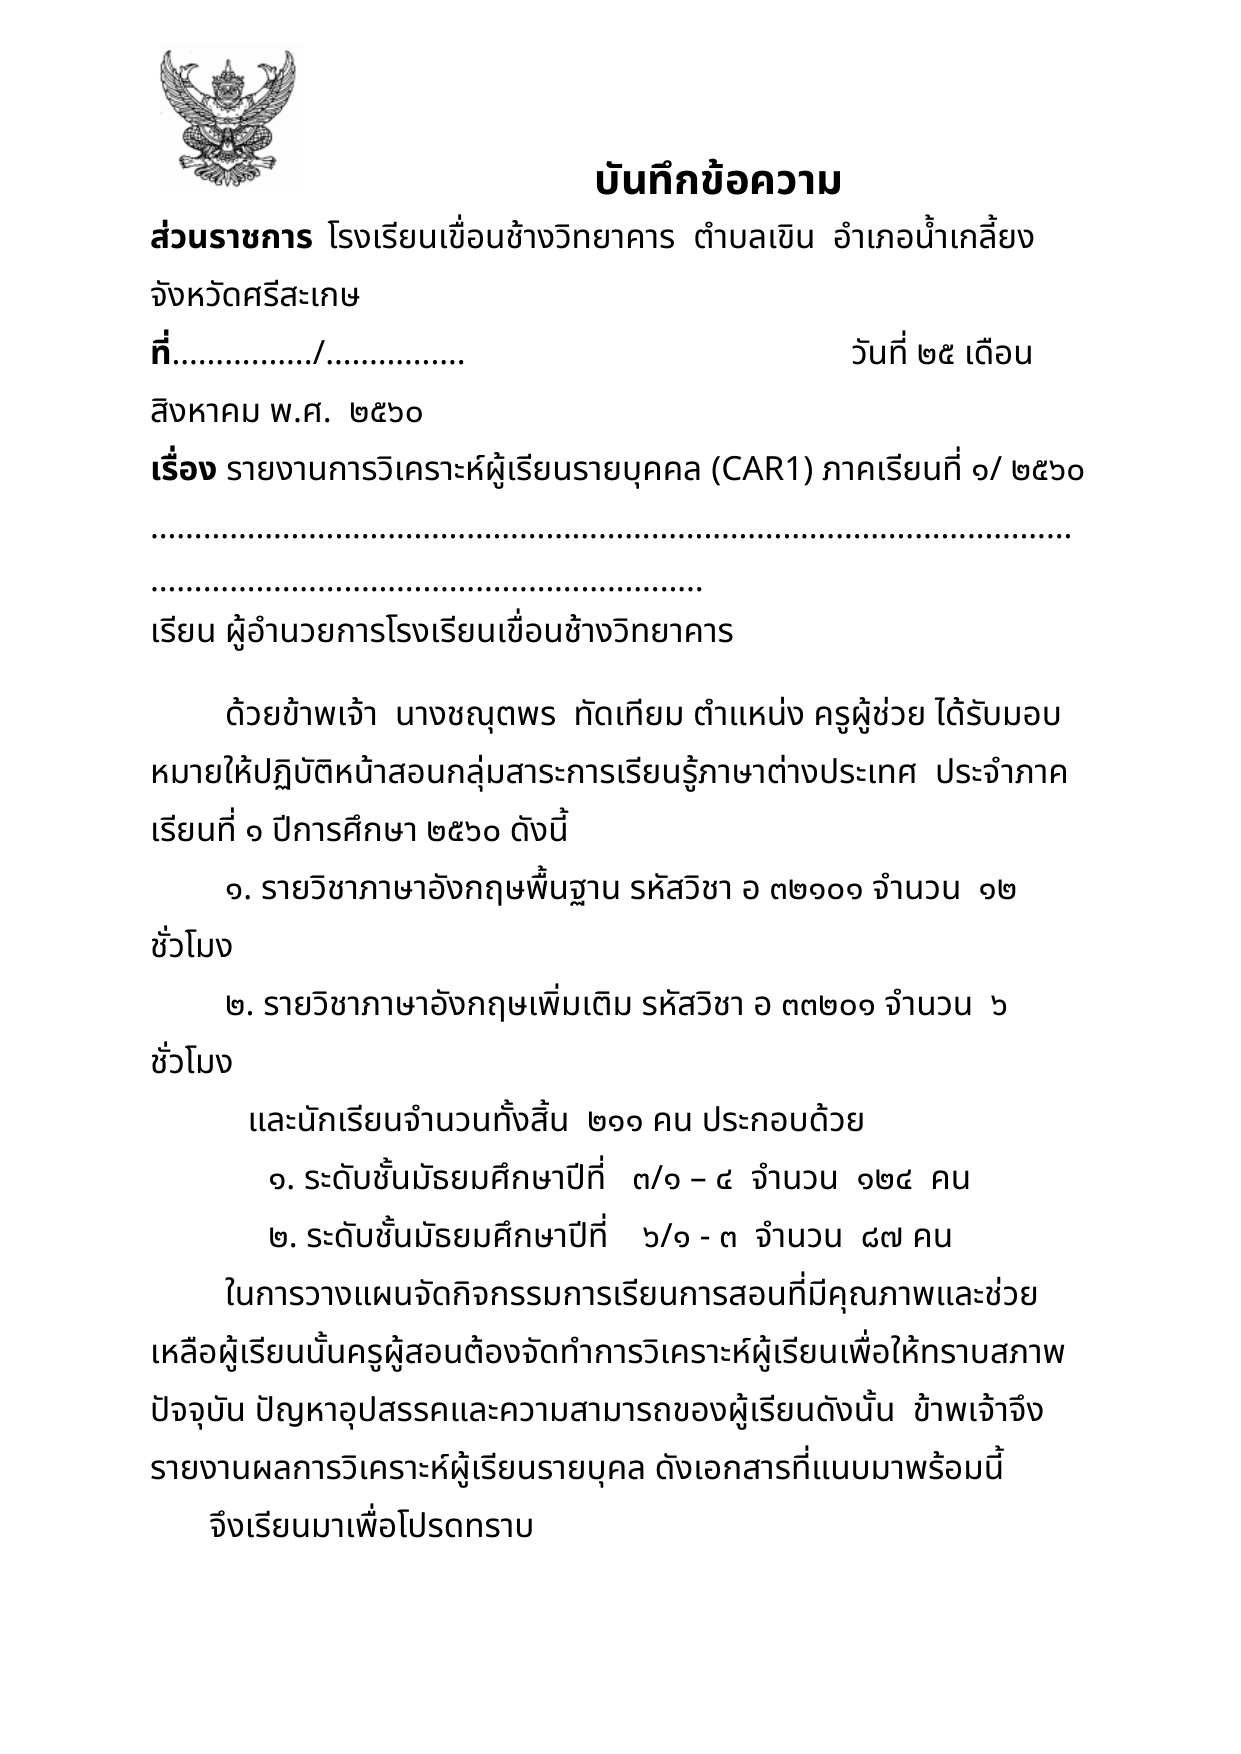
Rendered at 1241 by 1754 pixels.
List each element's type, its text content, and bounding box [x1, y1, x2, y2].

text ส่วนราชการ โรงเรียนเขื่อนช้างวิทยาคาร ตำบลเขิน อำเภอน้ำเกลี้ยง จังหวัดศรีสะเกษ [150, 213, 1090, 321]
text ที่………..…../……………. วันที่ ๒๕ เดือน สิงหาคม พ.ศ. ๒๕๖๐ [150, 329, 1090, 437]
text เรียน ผู้อำนวยการโรงเรียนเขื่อนช้างวิทยาคาร [150, 607, 1090, 658]
text ในการวางแผนจัดกิจกรรมการเรียนการสอนที่มีคุณภาพและช่วยเหลือผู้เรียนนั้นครูผู้สอนต้องจัดทำการวิเคราะห์ผู้เรียนเพื่อให้ทราบสภาพปัจจุบัน ปัญหาอุปสรรคและความสามารถของผู้เรียนดังนั้น ข้าพเจ้าจึงรายงานผลการวิเคราะห์ผู้เรียนรายบุคล ดังเอกสารที่แนบมาพร้อมนี้ [150, 1270, 1090, 1495]
text เรื่อง รายงานการวิเคราะห์ผู้เรียนรายบุคคล (CAR1) ภาคเรียนที่ ๑/ ๒๕๖๐ [150, 445, 1090, 496]
text ๒. ระดับชั้นมัธยมศึกษาปีที่ ๖/๑ - ๓ จำนวน ๘๗ คน [150, 1212, 1090, 1263]
text ด้วยข้าพเจ้า นางชณุตพร ทัดเทียม ตำแหน่ง ครูผู้ช่วย ได้รับมอบหมายให้ปฏิบัติหน้าสอนกลุ่มสาระการเรียนรู้ภาษาต่างประเทศ ประจำภาคเรียนที่ ๑ ปีการศึกษา ๒๕๖๐ ดังนี้ [150, 690, 1090, 857]
text จึงเรียนมาเพื่อโปรดทราบ [150, 1502, 1090, 1553]
text ๑. ระดับชั้นมัธยมศึกษาปีที่ ๓/๑ – ๔ จำนวน ๑๒๔ คน [209, 1154, 1090, 1205]
text บันทึกข้อความ [525, 150, 1090, 213]
text ๑. รายวิชาภาษาอังกฤษพื้นฐาน รหัสวิชา อ ๓๒๑๐๑ จำนวน ๑๒ ชั่วโมง [150, 864, 1090, 973]
text ๒. รายวิชาภาษาอังกฤษเพิ่มเติม รหัสวิชา อ ๓๓๒๐๑ จำนวน ๖ ชั่วโมง [150, 980, 1090, 1089]
text …………………………………………………………………………………………………………….…………………………………….. [150, 503, 1090, 601]
text และนักเรียนจำนวนทั้งสิ้น ๒๑๑ คน ประกอบด้วย [150, 1096, 1090, 1147]
